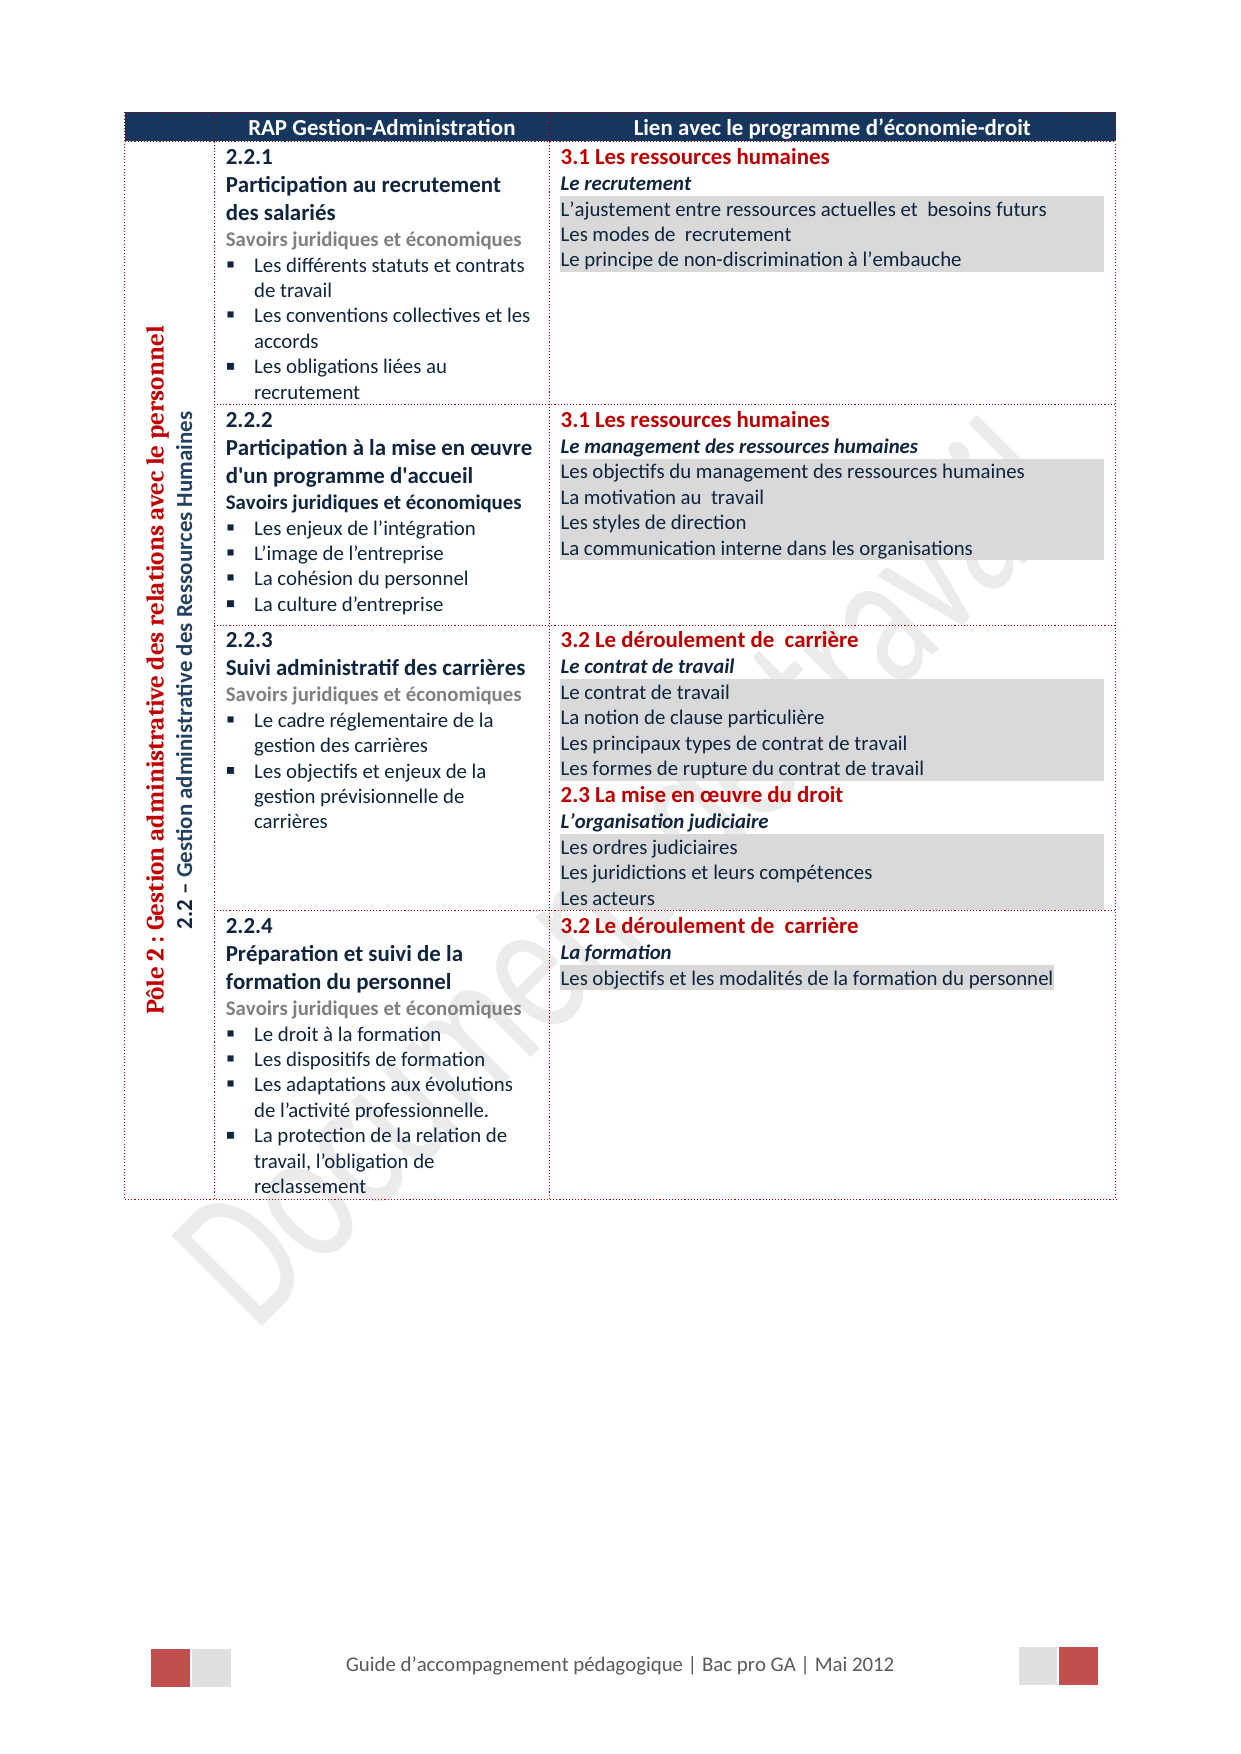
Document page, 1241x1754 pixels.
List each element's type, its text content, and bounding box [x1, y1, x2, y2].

table_header RAP Gestion-Administration [214, 112, 549, 141]
table_cell 2.2.1 Participation au recrutement des salariés Savoirs juridiques et économiques Les différents statuts et contrats de travail Les conventions collectives et les accords Les obligations liées au recrutement [214, 141, 549, 404]
table_header [125, 112, 214, 141]
table_cell 3.2 Le déroulement de carrière La formation Les objectifs et les modalités de la formation du personnel [549, 910, 1116, 1199]
table_cell 2.2.4 Préparation et suivi de la formation du personnel Savoirs juridiques et économiques Le droit à la formation Les dispositifs de formation Les adaptations aux évolutions de l’activité professionnelle. La protection de la relation de travail, l’obligation de reclassement [214, 910, 549, 1199]
table_cell 3.2 Le déroulement de carrière Le contrat de travail Le contrat de travail La notion de clause particulière Les principaux types de contrat de travail Les formes de rupture du contrat de travail 2.3 La mise en œuvre du droit L’organisation judiciaire Les ordres judiciaires Les juridictions et leurs compétences Les acteurs [549, 625, 1116, 910]
table_cell Pôle 2 : Gestion administrative des relations avec le personnel 2.2 – Gestion administrative des Ressources Humaines [125, 141, 214, 1199]
table_header Lien avec le programme d’économie-droit [549, 112, 1116, 141]
table_cell 2.2.2 Participation à la mise en œuvre d'un programme d'accueil Savoirs juridiques et économiques Les enjeux de l’intégration L’image de l’entreprise La cohésion du personnel La culture d’entreprise [214, 404, 549, 624]
table_cell 2.2.3 Suivi administratif des carrières Savoirs juridiques et économiques Le cadre réglementaire de la gestion des carrières Les objectifs et enjeux de la gestion prévisionnelle de carrières [214, 625, 549, 910]
table_cell 3.1 Les ressources humaines Le recrutement L’ajustement entre ressources actuelles et besoins futurs Les modes de recrutement Le principe de non-discrimination à l’embauche [549, 141, 1116, 404]
